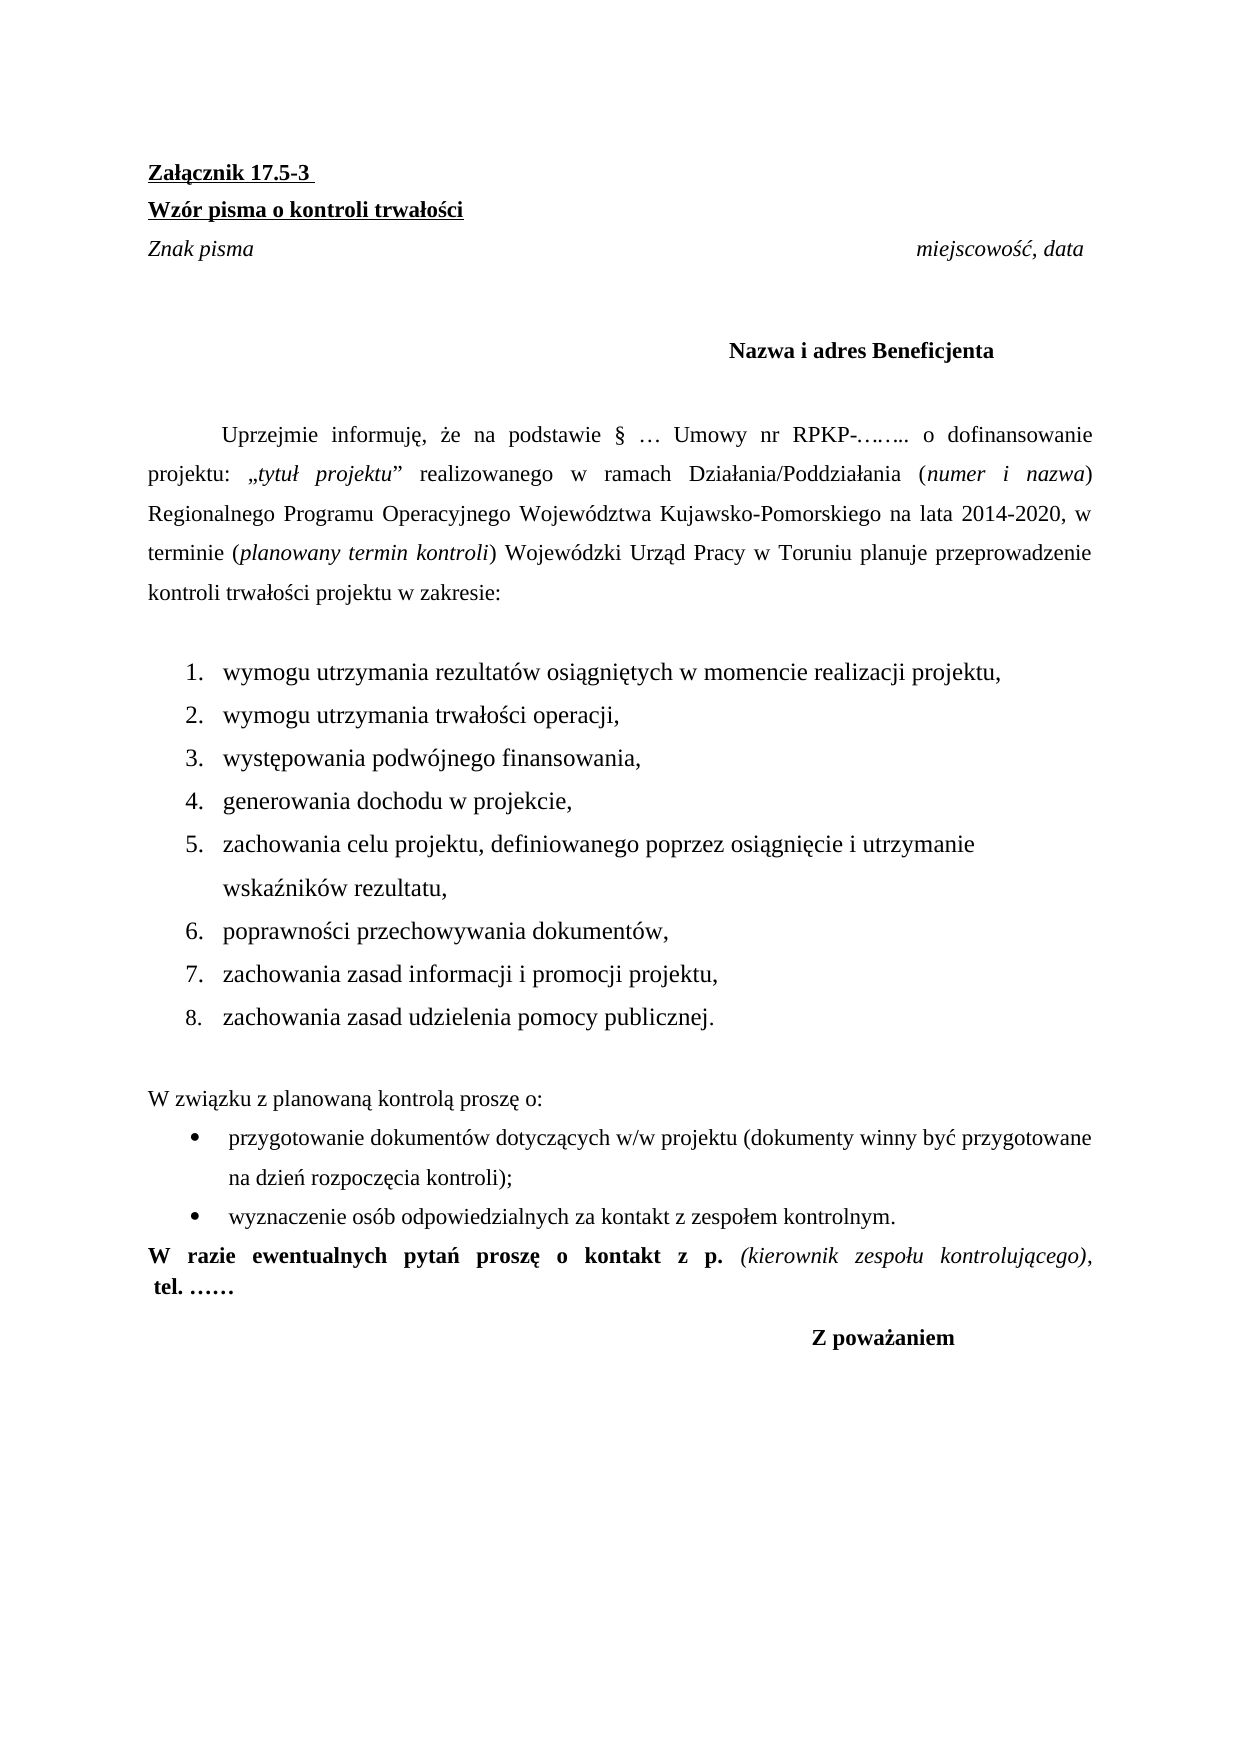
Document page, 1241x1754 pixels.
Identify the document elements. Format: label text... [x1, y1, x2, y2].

list zachowania zasad informacji i promocji projektu, [185, 959, 1093, 988]
text Nazwa i adres Beneficjenta [729, 337, 1093, 363]
text W razie ewentualnych pytań proszę o kontakt z p. (kierownik zespołu kontrolującego), tel. …… [148, 1243, 1093, 1299]
list zachowania zasad udzielenia pomocy publicznej. [185, 1002, 1093, 1031]
list przygotowanie dokumentów dotyczących w/w projektu (dokumenty winny być przygotowane na dzień rozpoczęcia kontroli); [191, 1124, 1093, 1190]
list wymogu utrzymania rezultatów osiągniętych w momencie realizacji projektu, [185, 657, 1093, 686]
list wymogu utrzymania trwałości operacji, [185, 700, 1093, 729]
list generowania dochodu w projekcie, [185, 786, 1093, 815]
text W związku z planowaną kontrolą proszę o: [148, 1085, 1093, 1111]
title Uprzejmie informuję, że na podstawie § … Umowy nr RPKP-…….. o dofinansowanie projektu: „tytuł projektu” realizowanego w ramach Działania/Poddziałania (numer i nazwa) Regionalnego Programu Operacyjnego Województwa Kujawsko-Pomorskiego na lata 2014-2020, w terminie (planowany termin kontroli) Wojewódzki Urząd Pracy w Toruniu planuje przeprowadzenie kontroli trwałości projektu w zakresie: [148, 421, 1093, 605]
text Znak pisma miejscowość, data [148, 235, 1093, 261]
text Z poważaniem [148, 1324, 1093, 1350]
list występowania podwójnego finansowania, [185, 743, 1093, 772]
text Załącznik 17.5-3 [148, 160, 1093, 185]
text Wzór pisma o kontroli trwałości [148, 198, 1093, 223]
list zachowania celu projektu, definiowanego poprzez osiągnięcie i utrzymanie wskaźników rezultatu, [185, 829, 1093, 901]
list poprawności przechowywania dokumentów, [185, 916, 1093, 944]
list wyznaczenie osób odpowiedzialnych za kontakt z zespołem kontrolnym. [191, 1203, 1093, 1229]
